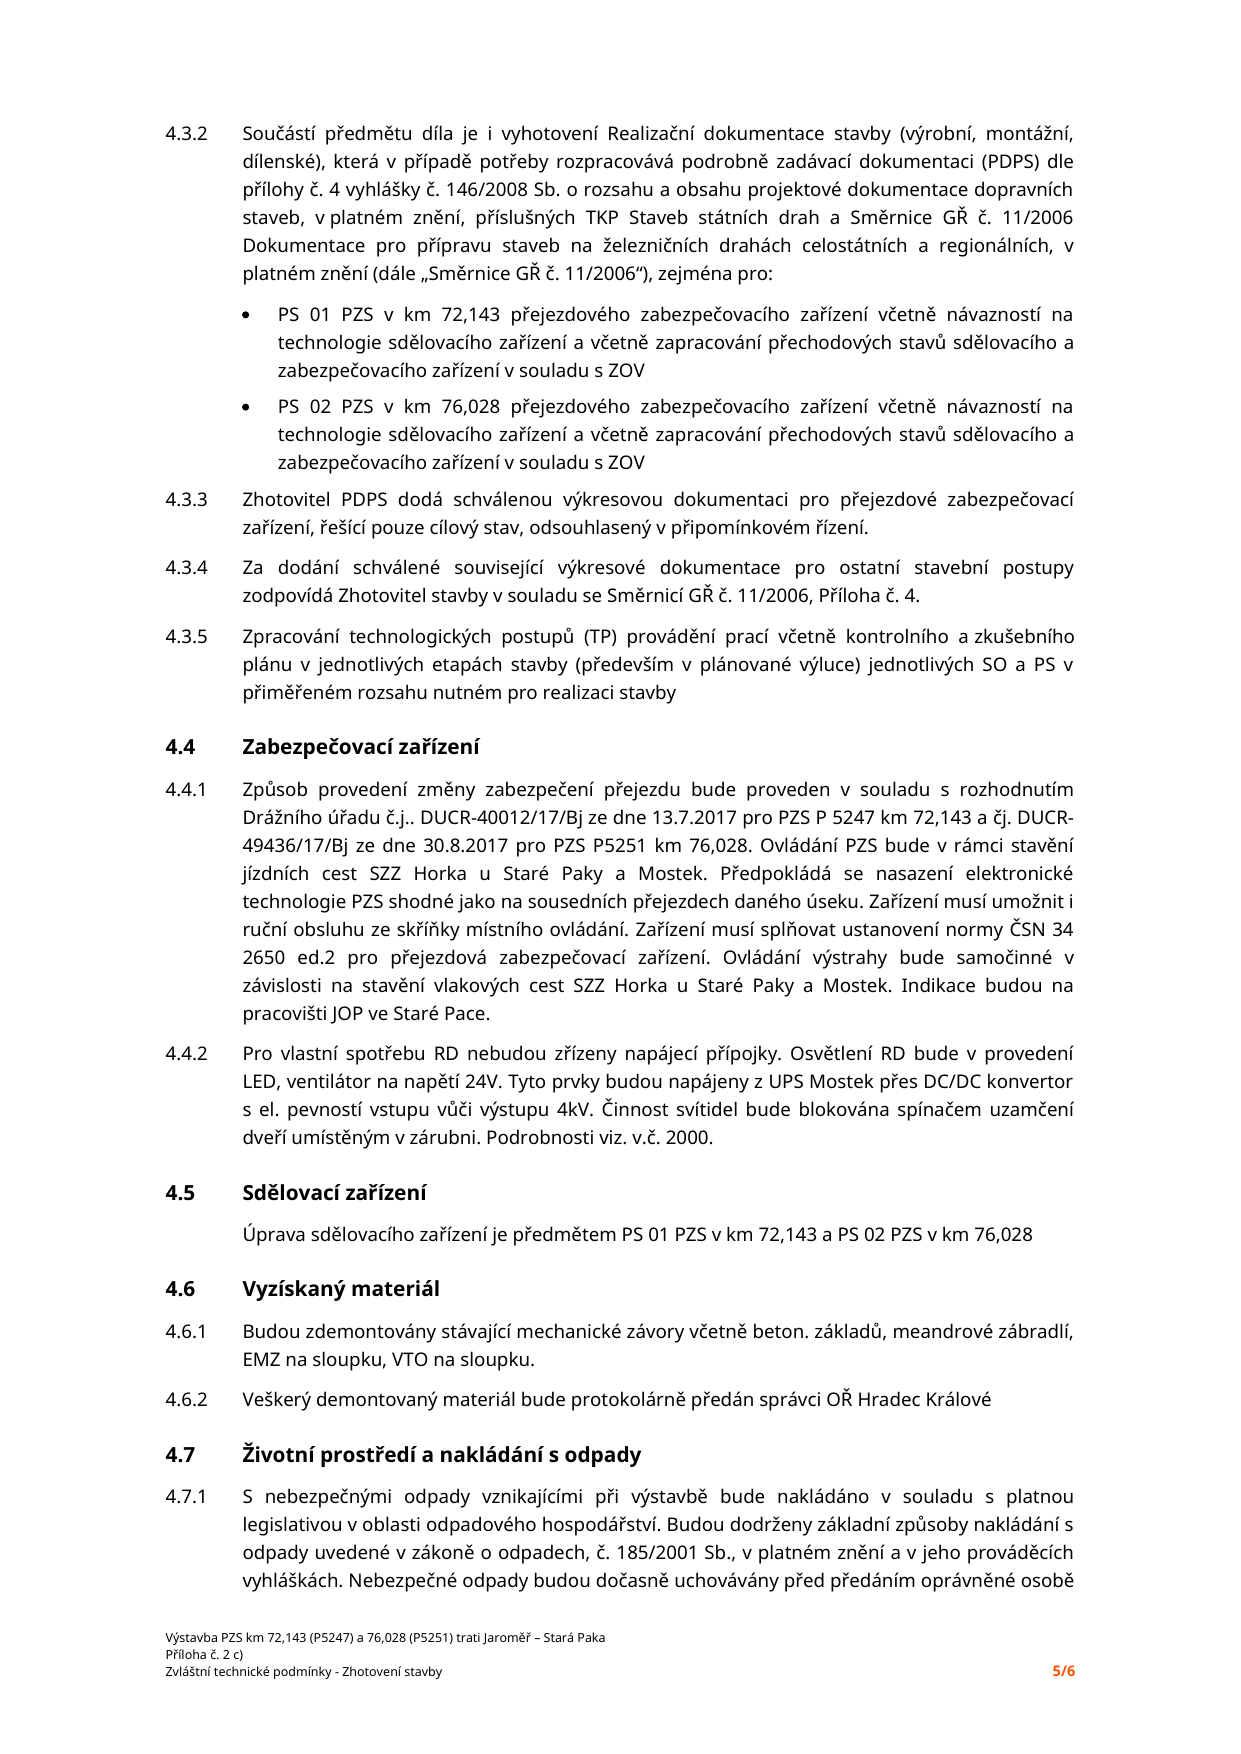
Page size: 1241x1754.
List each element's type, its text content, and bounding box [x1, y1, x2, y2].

text Pro vlastní spotřebu RD nebudou zřízeny napájecí přípojky. Osvětlení RD bude v provedení LED, ventilátor na napětí 24V. Tyto prvky budou napájeny z UPS Mostek přes DC/DC konvertor s el. pevností vstupu vůči výstupu 4kV. Činnost svítidel bude blokována spínačem uzamčení dveří umístěným v zárubni. Podrobnosti viz. v.č. 2000. [165, 1041, 1075, 1150]
text Vyzískaný materiál [165, 1274, 1075, 1303]
text Součástí předmětu díla je i vyhotovení Realizační dokumentace stavby (výrobní, montážní, dílenské), která v případě potřeby rozpracovává podrobně zadávací dokumentaci (PDPS) dle přílohy č. 4 vyhlášky č. 146/2008 Sb. o rozsahu a obsahu projektové dokumentace dopravních staveb, v platném znění, příslušných TKP Staveb státních drah a Směrnice GŘ č. 11/2006 Dokumentace pro přípravu staveb na železničních drahách celostátních a regionálních, v platném znění (dále „Směrnice GŘ č. 11/2006“), zejména pro: [165, 121, 1075, 286]
text PS 01 PZS v km 72,143 přejezdového zabezpečovacího zařízení včetně návazností na technologie sdělovacího zařízení a včetně zapracování přechodových stavů sdělovacího a zabezpečovacího zařízení v souladu s ZOV [242, 301, 1075, 383]
text Životní prostředí a nakládání s odpady [165, 1440, 1075, 1468]
list Úprava sdělovacího zařízení je předmětem PS 01 PZS v km 72,143 a PS 02 PZS v km 76,028 [242, 1221, 1075, 1247]
text Budou zdemontovány stávající mechanické závory včetně beton. základů, meandrové zábradlí, EMZ na sloupku, VTO na sloupku. [165, 1318, 1075, 1372]
text Veškerý demontovaný materiál bude protokolárně předán správci OŘ Hradec Králové [165, 1387, 1075, 1412]
text Zhotovitel PDPS dodá schválenou výkresovou dokumentaci pro přejezdové zabezpečovací zařízení, řešící pouze cílový stav, odsouhlasený v připomínkovém řízení. [165, 486, 1075, 539]
text Zpracování technologických postupů (TP) provádění prací včetně kontrolního a zkušebního plánu v jednotlivých etapách stavby (především v plánované výluce) jednotlivých SO a PS v přiměřeném rozsahu nutném pro realizaci stavby [165, 623, 1075, 705]
text Za dodání schválené související výkresové dokumentace pro ostatní stavební postupy zodpovídá Zhotovitel stavby v souladu se Směrnicí GŘ č. 11/2006, Příloha č. 4. [165, 554, 1075, 608]
text Sdělovací zařízení [165, 1178, 1075, 1206]
text PS 02 PZS v km 76,028 přejezdového zabezpečovacího zařízení včetně návazností na technologie sdělovacího zařízení a včetně zapracování přechodových stavů sdělovacího a zabezpečovacího zařízení v souladu s ZOV [242, 394, 1075, 475]
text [165, 1483, 1075, 1593]
text Způsob provedení změny zabezpečení přejezdu bude proveden v souladu s rozhodnutím Drážního úřadu č.j.. DUCR-40012/17/Bj ze dne 13.7.2017 pro PZS P 5247 km 72,143 a čj. DUCR-49436/17/Bj ze dne 30.8.2017 pro PZS P5251 km 76,028. Ovládání PZS bude v rámci stavění jízdních cest SZZ Horka u Staré Paky a Mostek. Předpokládá se nasazení elektronické technologie PZS shodné jako na sousedních přejezdech daného úseku. Zařízení musí umožnit i ruční obsluhu ze skříňky místního ovládání. Zařízení musí splňovat ustanovení normy ČSN 34 2650 ed.2 pro přejezdová zabezpečovací zařízení. Ovládání výstrahy bude samočinné v závislosti na stavění vlakových cest SZZ Horka u Staré Paky a Mostek. Indikace budou na pracovišti JOP ve Staré Pace. [165, 776, 1075, 1026]
text Zabezpečovací zařízení [165, 732, 1075, 761]
